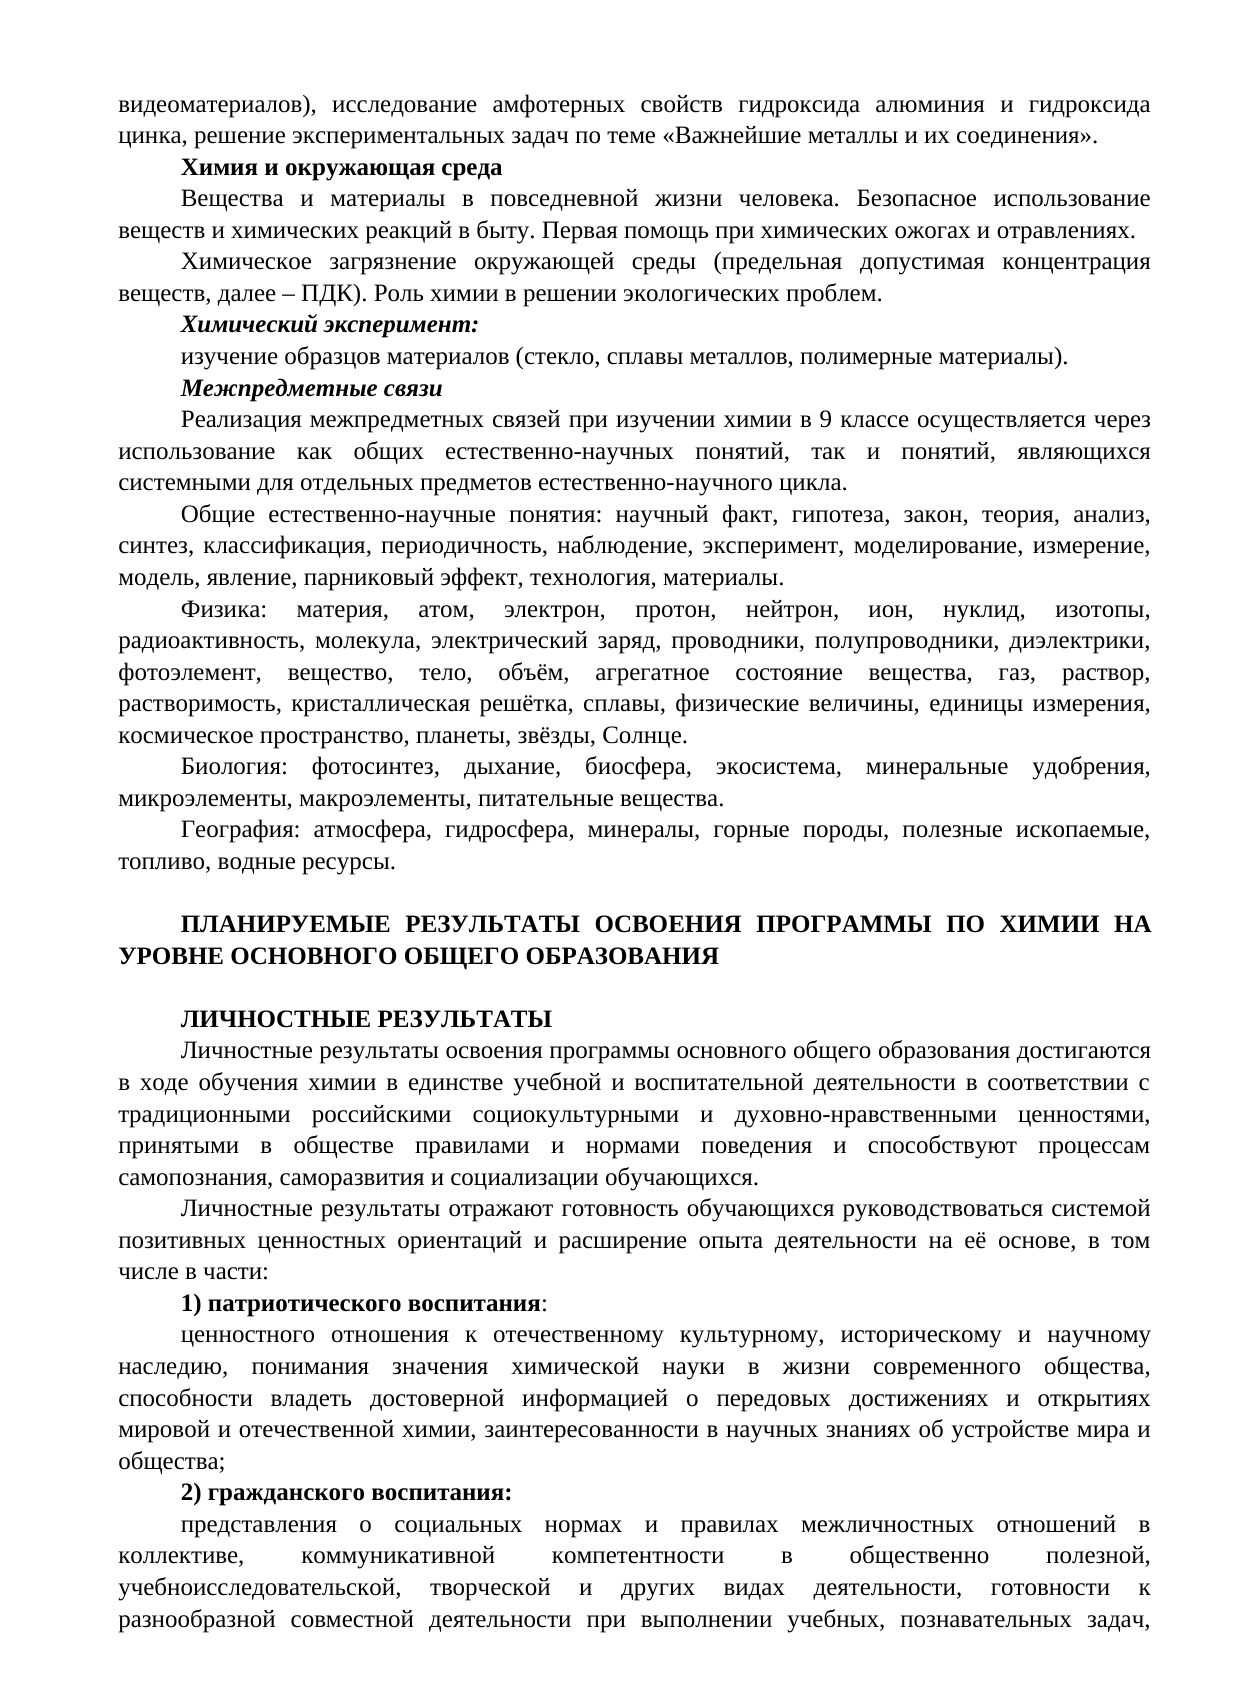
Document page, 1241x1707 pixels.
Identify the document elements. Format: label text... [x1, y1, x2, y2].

text Химический эксперимент: [118, 309, 1152, 338]
text Физика: материя, атом, электрон, протон, нейтрон, ион, нуклид, изотопы, радиоактивность, молекула, электрический заряд, проводники, полупроводники, диэлектрики, фотоэлемент, вещество, тело, объём, агрегатное состояние вещества, газ, раствор, растворимость, кристаллическая решётка, сплавы, физические величины, единицы измерения, космическое пространство, планеты, звёзды, Солнце. [118, 594, 1152, 749]
text География: атмосфера, гидросфера, минералы, горные породы, полезные ископаемые, топливо, водные ресурсы. [118, 814, 1152, 875]
text ПЛАНИРУЕМЫЕ РЕЗУЛЬТАТЫ ОСВОЕНИЯ ПРОГРАММЫ ПО ХИМИИ НА УРОВНЕ ОСНОВНОГО ОБЩЕГО ОБРАЗОВАНИЯ [118, 909, 1152, 969]
text Биология: фотосинтез, дыхание, биосфера, экосистема, минеральные удобрения, микроэлементы, макроэлементы, питательные вещества. [118, 751, 1152, 812]
text ЛИЧНОСТНЫЕ РЕЗУЛЬТАТЫ [118, 1004, 1152, 1033]
text Общие естественно-научные понятия: научный факт, гипотеза, закон, теория, анализ, синтез, классификация, периодичность, наблюдение, эксперимент, моделирование, измерение, модель, явление, парниковый эффект, технология, материалы. [118, 499, 1152, 591]
text 2) гражданского воспитания: [118, 1477, 1152, 1506]
text Вещества и материалы в повседневной жизни человека. Безопасное использование веществ и химических реакций в быту. Первая помощь при химических ожогах и отравлениях. [118, 183, 1152, 244]
text Межпредметные связи [118, 373, 1152, 401]
text Химия и окружающая среда [118, 152, 1152, 181]
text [118, 1509, 1152, 1632]
text Химическое загрязнение окружающей среды (предельная допустимая концентрация веществ, далее – ПДК). Роль химии в решении экологических проблем. [118, 246, 1152, 307]
text Личностные результаты освоения программы основного общего образования достигаются в ходе обучения химии в единстве учебной и воспитательной деятельности в соответствии с традиционными российскими социокультурными и духовно-нравственными ценностями, принятыми в обществе правилами и нормами поведения и способствуют процессам самопознания, саморазвития и социализации обучающихся. [118, 1036, 1152, 1191]
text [118, 89, 1152, 149]
text 1) патриотического воспитания: [118, 1288, 1152, 1317]
text Личностные результаты отражают готовность обучающихся руководствоваться системой позитивных ценностных ориентаций и расширение опыта деятельности на её основе, в том числе в части: [118, 1193, 1152, 1285]
text изучение образцов материалов (стекло, сплавы металлов, полимерные материалы). [118, 341, 1152, 370]
text ценностного отношения к отечественному культурному, историческому и научному наследию, понимания значения химической науки в жизни современного общества, способности владеть достоверной информацией о передовых достижениях и открытиях мировой и отечественной химии, заинтересованности в научных знаниях об устройстве мира и общества; [118, 1319, 1152, 1474]
text Реализация межпредметных связей при изучении химии в 9 классе осуществляется через использование как общих естественно-научных понятий, так и понятий, являющихся системными для отдельных предметов естественно-научного цикла. [118, 404, 1152, 496]
